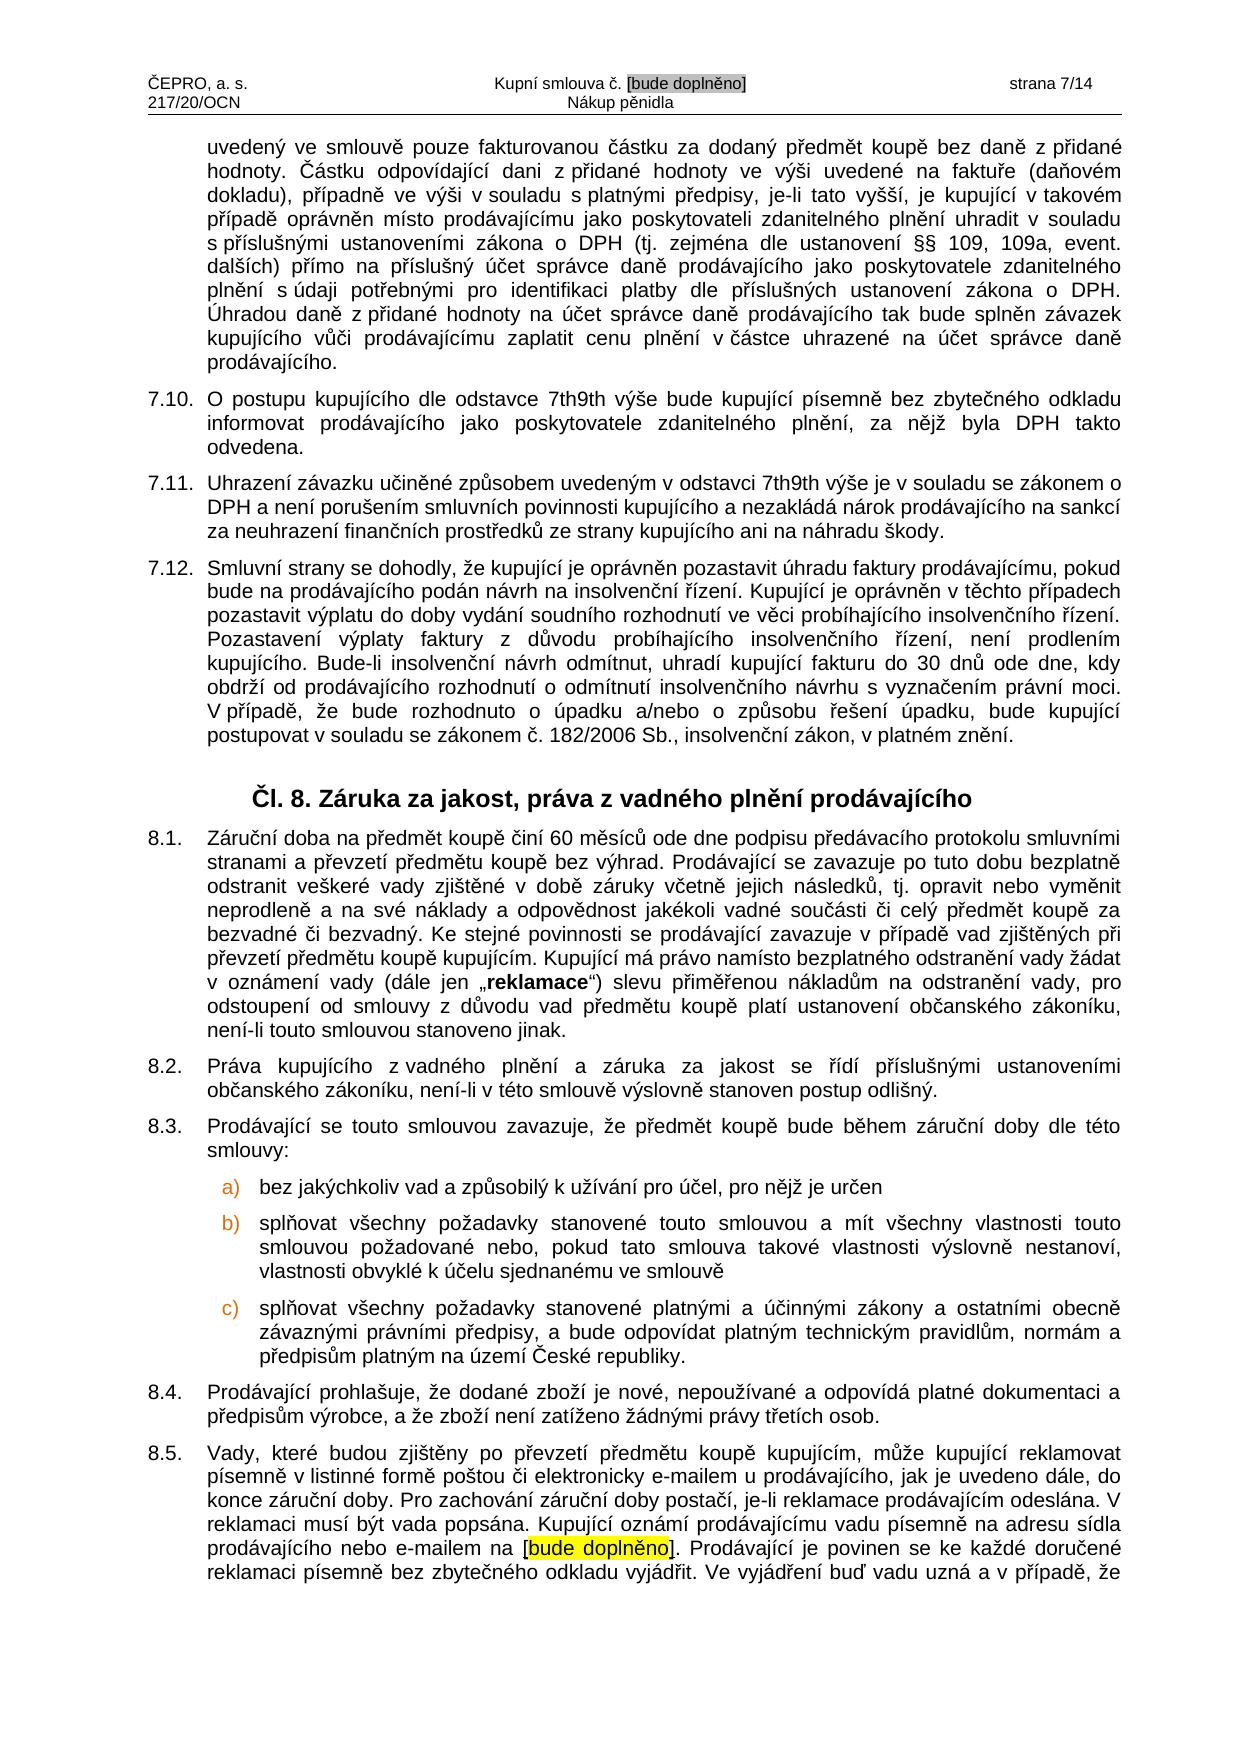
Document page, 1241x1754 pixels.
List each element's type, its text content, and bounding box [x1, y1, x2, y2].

text Práva kupujícího z vadného plnění a záruka za jakost se řídí příslušnými ustanoveními občanského zákoníku, není-li v této smlouvě výslovně stanoven postup odlišný. [148, 1054, 1122, 1102]
text Smluvní strany se dohodly, že kupující je oprávněn pozastavit úhradu faktury prodávajícímu, pokud bude na prodávajícího podán návrh na insolvenční řízení. Kupující je oprávněn v těchto případech pozastavit výplatu do doby vydání soudního rozhodnutí ve věci probíhajícího insolvenčního řízení. Pozastavení výplaty faktury z důvodu probíhajícího insolvenčního řízení, není prodlením kupujícího. Bude-li insolvenční návrh odmítnut, uhradí kupující fakturu do 30 dnů ode dne, kdy obdrží od prodávajícího rozhodnutí o odmítnutí insolvenčního návrhu s vyznačením právní moci. V případě, že bude rozhodnuto o úpadku a/nebo o způsobu řešení úpadku, bude kupující postupovat v souladu se zákonem č. 182/2006 Sb., insolvenční zákon, v platném znění. [148, 555, 1122, 747]
text Záruční doba na předmět koupě činí 60 měsíců ode dne podpisu předávacího protokolu smluvními stranami a převzetí předmětu koupě bez výhrad. Prodávající se zavazuje po tuto dobu bezplatně odstranit veškeré vady zjištěné v době záruky včetně jejich následků, tj. opravit nebo vyměnit neprodleně a na své náklady a odpovědnost jakékoli vadné součásti či celý předmět koupě za bezvadné či bezvadný. Ke stejné povinnosti se prodávající zavazuje v případě vad zjištěných při převzetí předmětu koupě kupujícím. Kupující má právo namísto bezplatného odstranění vady žádat v oznámení vady (dále jen „reklamace“) slevu přiměřenou nákladům na odstranění vady, pro odstoupení od smlouvy z důvodu vad předmětu koupě platí ustanovení občanského zákoníku, není-li touto smlouvou stanoveno jinak. [148, 826, 1122, 1041]
text Záruka za jakost, práva z vadného plnění prodávajícího [102, 784, 1122, 813]
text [148, 1440, 1122, 1584]
text O postupu kupujícího dle odstavce 7.8 výše bude kupující písemně bez zbytečného odkladu informovat prodávajícího jako poskytovatele zdanitelného plnění, za nějž byla DPH takto odvedena. [148, 387, 1122, 458]
text Uhrazení závazku učiněné způsobem uvedeným v odstavci 7.8 výše je v souladu se zákonem o DPH a není porušením smluvních povinnosti kupujícího a nezakládá nárok prodávajícího na sankcí za neuhrazení finančních prostředků ze strany kupujícího ani na náhradu škody. [148, 471, 1122, 543]
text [148, 134, 1122, 374]
text Prodávající se touto smlouvou zavazuje, že předmět koupě bude během záruční doby dle této smlouvy: [148, 1114, 1122, 1162]
list bez jakýchkoliv vad a způsobilý k užívání pro účel, pro nějž je určen [222, 1175, 1122, 1199]
text splňovat všechny požadavky stanovené platnými a účinnými zákony a ostatními obecně závaznými právními předpisy, a bude odpovídat platným technickým pravidlům, normám a předpisům platným na území České republiky. [222, 1296, 1122, 1367]
text Prodávající prohlašuje, že dodané zboží je nové, nepoužívané a odpovídá platné dokumentaci a předpisům výrobce, a že zboží není zatíženo žádnými právy třetích osob. [148, 1380, 1122, 1428]
text splňovat všechny požadavky stanovené touto smlouvou a mít všechny vlastnosti touto smlouvou požadované nebo, pokud tato smlouva takové vlastnosti výslovně nestanoví, vlastnosti obvyklé k účelu sjednanému ve smlouvě [222, 1211, 1122, 1283]
